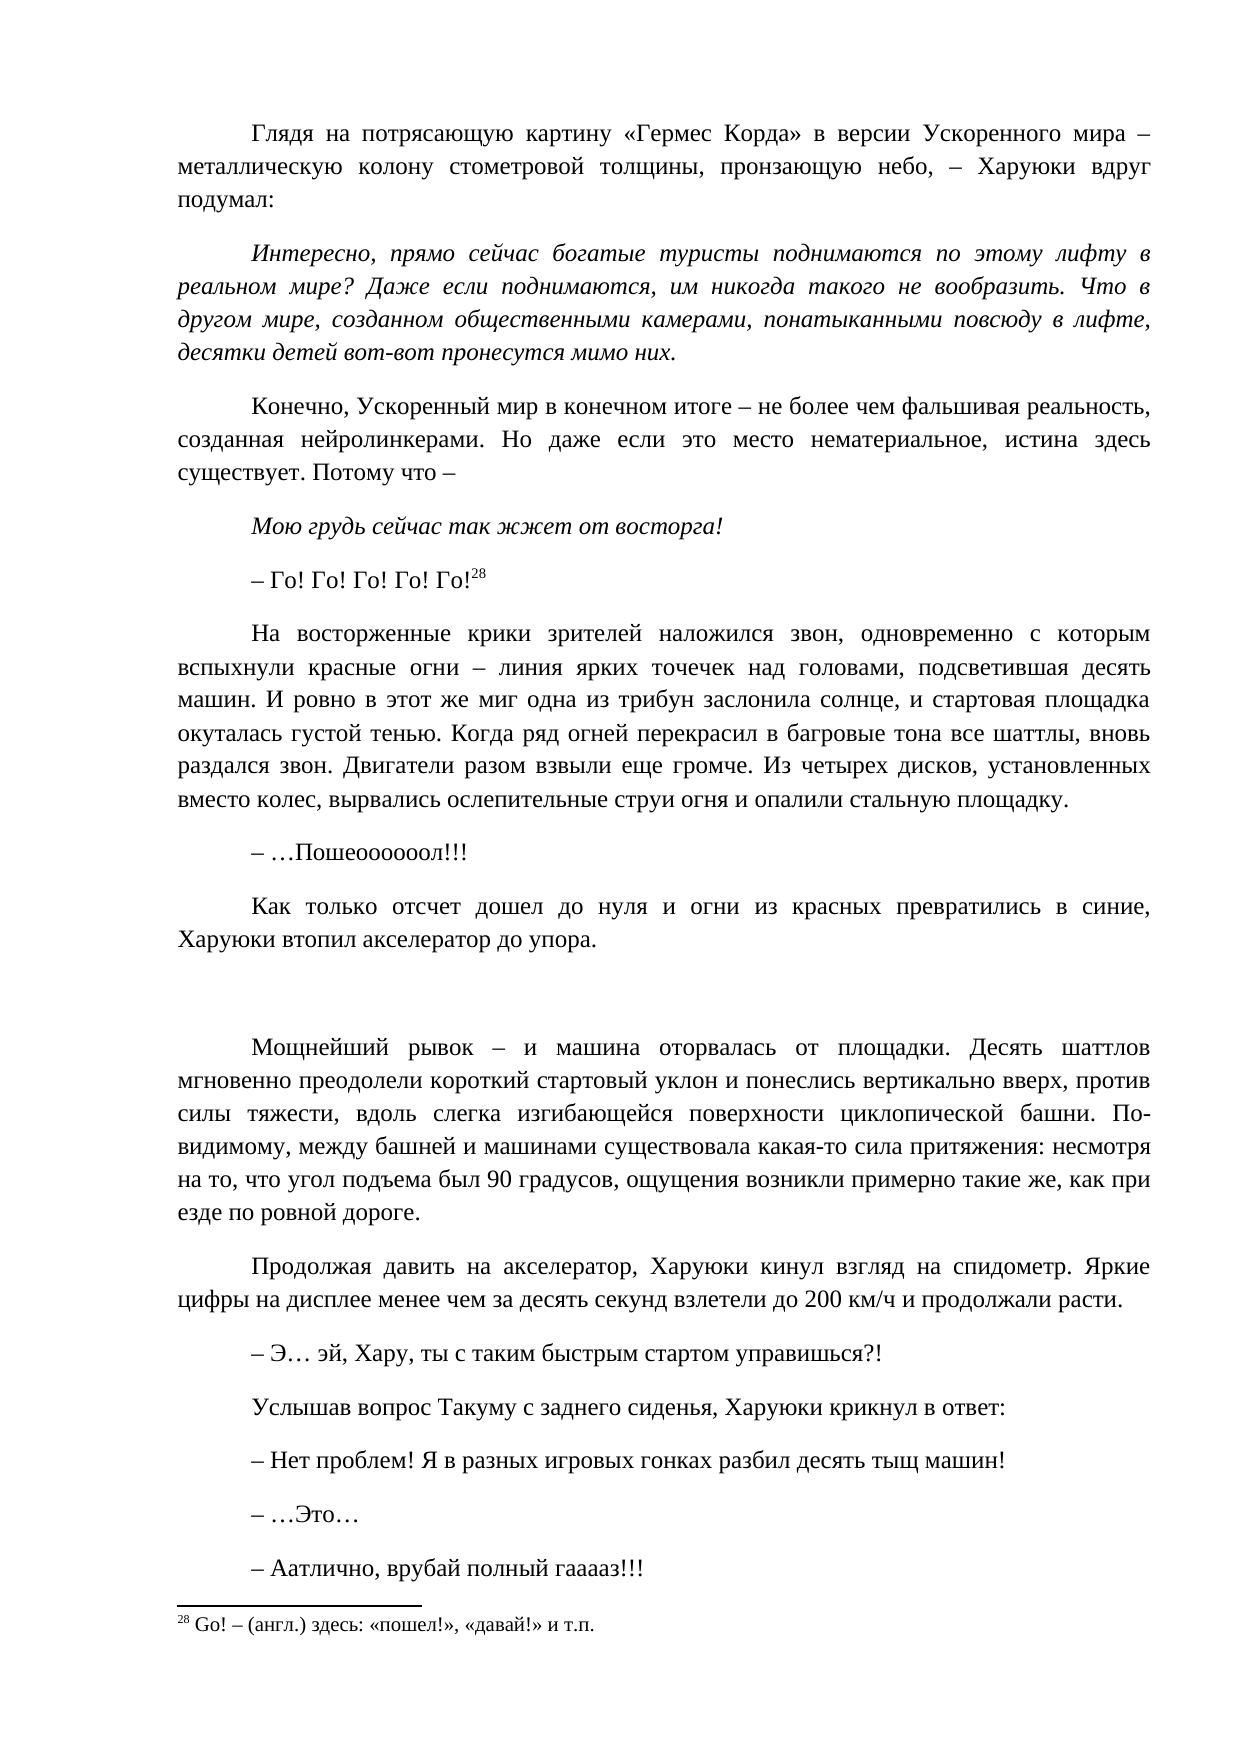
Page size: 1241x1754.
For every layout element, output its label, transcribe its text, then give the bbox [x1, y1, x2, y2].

text – Нет проблем! Я в разных игровых гонках разбил десять тыщ машин! [177, 1446, 1152, 1474]
text – …Это… [177, 1499, 1152, 1528]
text – Го! Го! Го! Го! Го! [177, 565, 1152, 593]
text – Аатлично, врубай полный гааааз!!! [177, 1553, 1152, 1582]
text Продолжая давить на акселератор, Харуюки кинул взгляд на спидометр. Яркие цифры на дисплее менее чем за десять секунд взлетели до 200 км/ч и продолжали расти. [177, 1251, 1152, 1313]
text Глядя на потрясающую картину «Гермес Корда» в версии Ускоренного мира – металлическую колону стометровой толщины, пронзающую небо, – Харуюки вдруг подумал: [177, 118, 1152, 213]
text – …Пошеоооооол!!! [177, 837, 1152, 866]
text – Э… эй, Хару, ты с таким быстрым стартом управишься?! [177, 1338, 1152, 1367]
text На восторженные крики зрителей наложился звон, одновременно с которым вспыхнули красные огни – линия ярких точечек над головами, подсветившая десять машин. И ровно в этот же миг одна из трибун заслонила солнце, и стартовая площадка окуталась густой тенью. Когда ряд огней перекрасил в багровые тона все шаттлы, вновь раздался звон. Двигатели разом взвыли еще громче. Из четырех дисков, установленных вместо колес, вырвались ослепительные струи огня и опалили стальную площадку. [177, 618, 1152, 812]
text Конечно, Ускоренный мир в конечном итоге – не более чем фальшивая реальность, созданная нейролинкерами. Но даже если это место нематериальное, истина здесь существует. Потому что – [177, 391, 1152, 486]
text Как только отсчет дошел до нуля и огни из красных превратились в синие, Харуюки втопил акселератор до упора. [177, 891, 1152, 953]
text Мощнейший рывок – и машина оторвалась от площадки. Десять шаттлов мгновенно преодолели короткий стартовый уклон и понеслись вертикально вверх, против силы тяжести, вдоль слегка изгибающейся поверхности циклопической башни. По-видимому, между башней и машинами существовала какая-то сила притяжения: несмотря на то, что угол подъема был 90 градусов, ощущения возникли примерно такие же, как при езде по ровной дороге. [177, 1032, 1152, 1226]
text Интересно, прямо сейчас богатые туристы поднимаются по этому лифту в реальном мире? Даже если поднимаются, им никогда такого не вообразить. Что в другом мире, созданном общественными камерами, понатыканными повсюду в лифте, десятки детей вот-вот пронесутся мимо них. [177, 238, 1152, 366]
text Мою грудь сейчас так жжет от восторга! [177, 511, 1152, 539]
text Услышав вопрос Такуму с заднего сиденья, Харуюки крикнул в ответ: [177, 1392, 1152, 1421]
